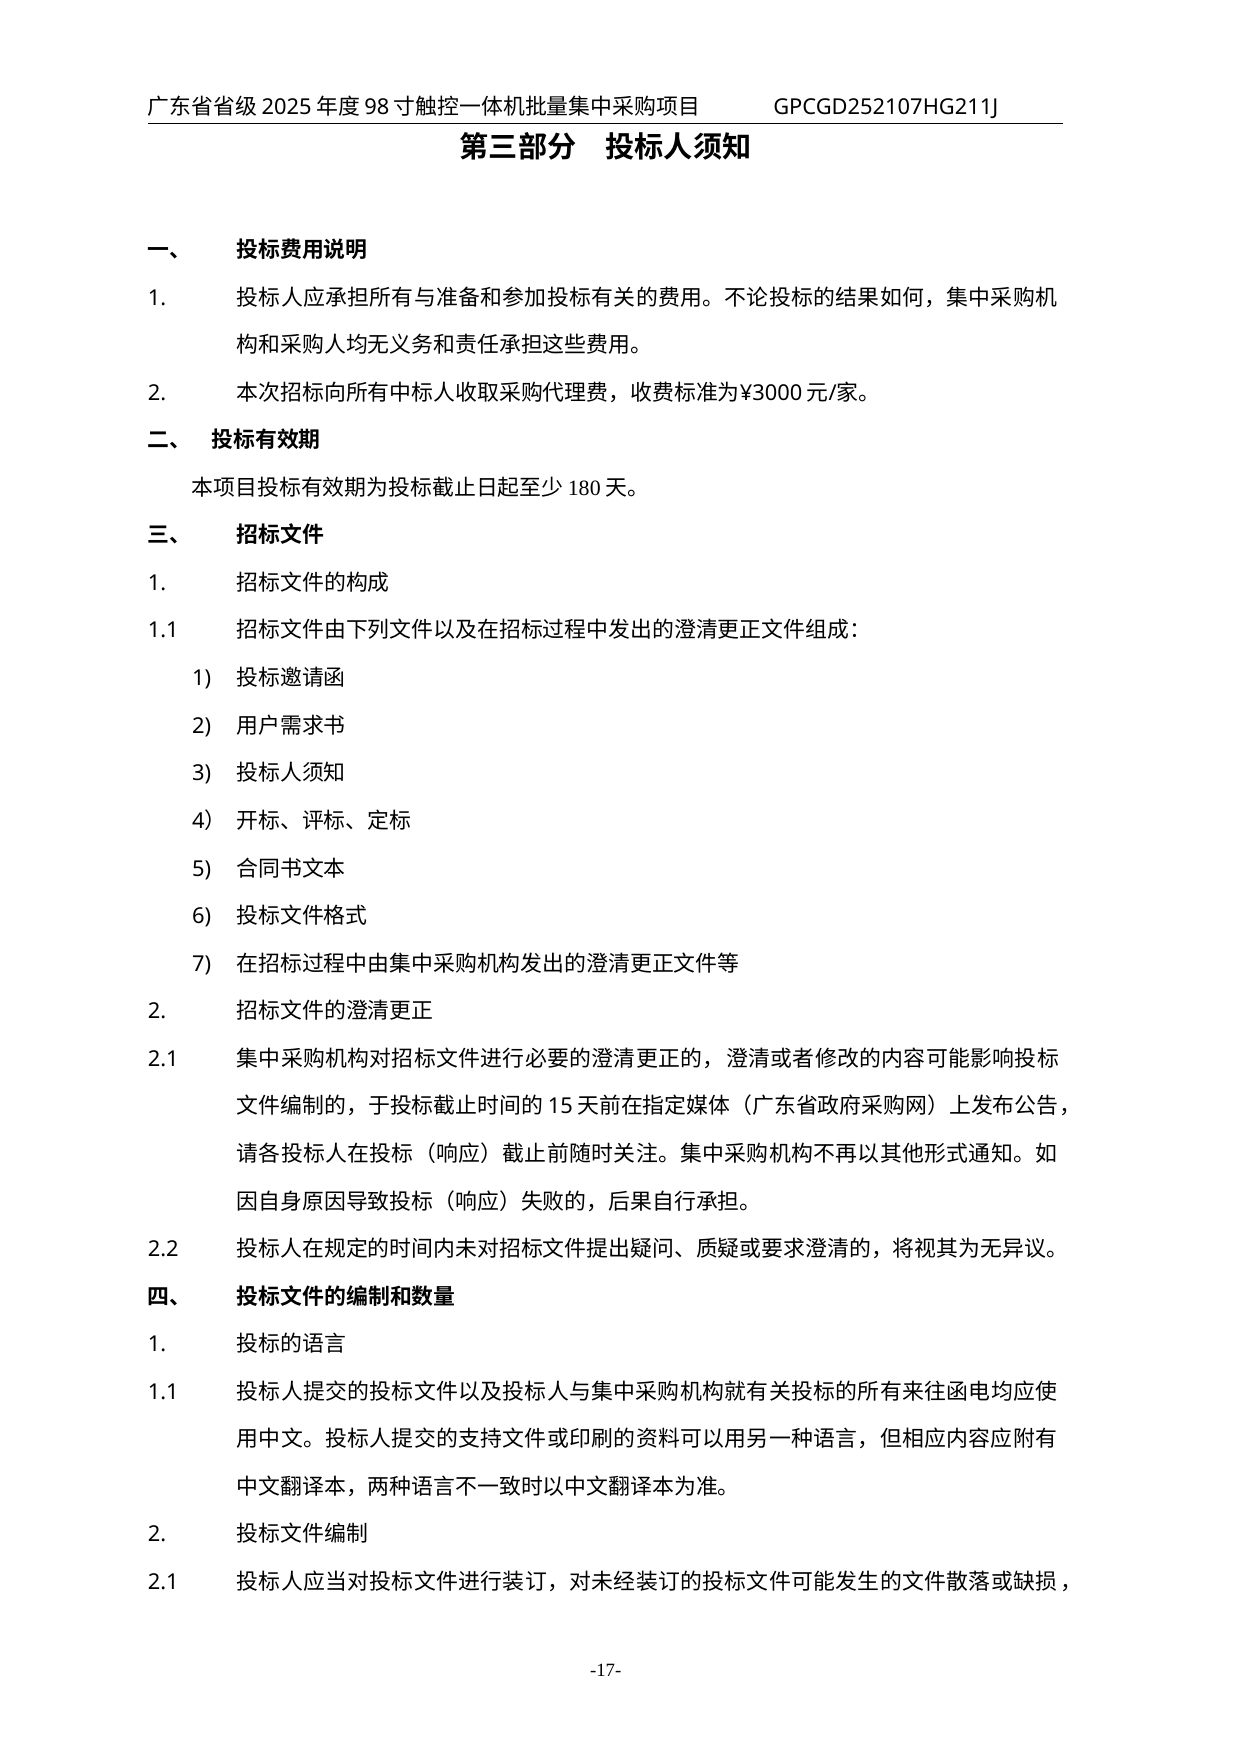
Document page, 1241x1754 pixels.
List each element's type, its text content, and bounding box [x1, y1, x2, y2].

text 2.1 集中采购机构对招标文件进行必要的澄清更正的，澄清或者修改的内容可能影响投标文件编制的，于投标截止时间的15天前在指定媒体（广东省政府采购网）上发布公告，请各投标人在投标（响应）截止前随时关注。集中采购机构不再以其他形式通知。如因自身原因导致投标（响应）失败的，后果自行承担。 [148, 1041, 1060, 1215]
text 1) 投标邀请函 [192, 660, 1063, 692]
text 1. 投标人应承担所有与准备和参加投标有关的费用。不论投标的结果如何，集中采购机构和采购人均无义务和责任承担这些费用。 [148, 280, 1060, 359]
text 6) 投标文件格式 [192, 898, 1063, 930]
text 2) 用户需求书 [192, 708, 1063, 739]
text 第三部分 投标人须知 [148, 124, 1063, 166]
text 3) 投标人须知 [192, 755, 1063, 787]
text 1. 投标的语言 [148, 1326, 1060, 1358]
text 1.1 投标人提交的投标文件以及投标人与集中采购机构就有关投标的所有来往函电均应使用中文。投标人提交的支持文件或印刷的资料可以用另一种语言，但相应内容应附有中文翻译本，两种语言不一致时以中文翻译本为准。 [148, 1374, 1060, 1501]
text 四、 投标文件的编制和数量 [148, 1279, 1063, 1310]
text 4） 开标、评标、定标 [192, 803, 1063, 835]
text 1.1 招标文件由下列文件以及在招标过程中发出的澄清更正文件组成： [148, 612, 1060, 644]
text 2. 招标文件的澄清更正 [148, 993, 1060, 1025]
text 2. 投标文件编制 [148, 1516, 1060, 1548]
text 本项目投标有效期为投标截止日起至少180天。 [148, 470, 1060, 502]
text 2.1 投标人应当对投标文件进行装订，对未经装订的投标文件可能发生的文件散落或缺损，由此产生的后果由投标人承担。 [148, 1564, 1060, 1596]
text 2.2 投标人在规定的时间内未对招标文件提出疑问、质疑或要求澄清的，将视其为无异议。 [148, 1231, 1060, 1263]
text 三、 招标文件 [148, 517, 1063, 549]
text 5) 合同书文本 [192, 851, 1063, 882]
text 一、 投标费用说明 [148, 232, 1063, 264]
text 7) 在招标过程中由集中采购机构发出的澄清更正文件等 [192, 946, 1063, 977]
text 二、 投标有效期 [148, 422, 1063, 454]
text 1. 招标文件的构成 [148, 565, 1060, 597]
text 2. 本次招标向所有中标人收取采购代理费，收费标准为¥3000元/家。 [148, 375, 1060, 407]
